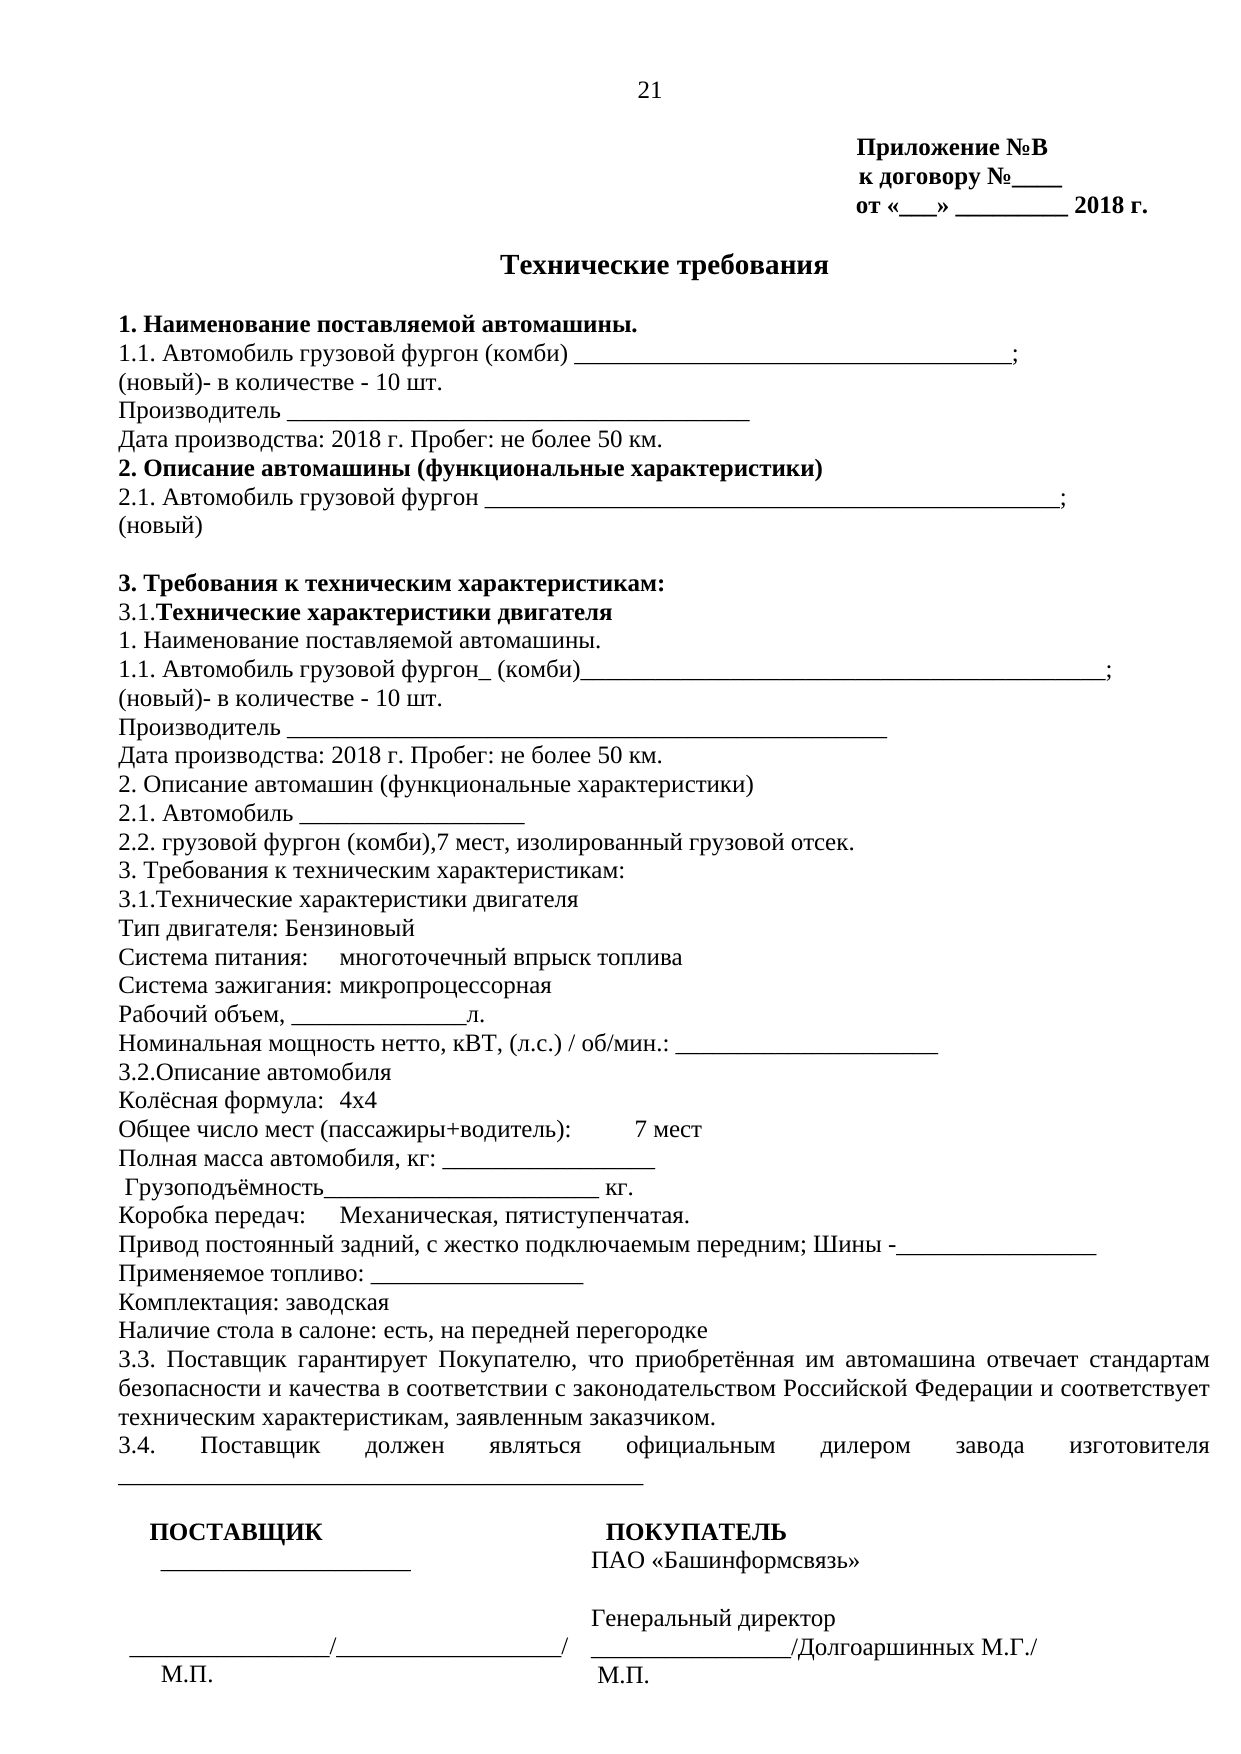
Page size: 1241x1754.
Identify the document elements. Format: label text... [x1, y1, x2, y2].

text 1. Наименование поставляемой автомашины. [118, 309, 1211, 338]
text (новый)- в количестве - 10 шт. [118, 683, 1211, 712]
text Комплектация: заводская [118, 1287, 1211, 1315]
text 1.1. Автомобиль грузовой фургон (комби) ___________________________________; [118, 338, 1211, 367]
text Система питания: многоточечный впрыск топлива [118, 942, 1211, 970]
text Общее число мест (пассажиры+водитель): 7 мест [118, 1114, 1211, 1143]
text 2.1. Автомобиль __________________ [118, 798, 1211, 827]
text 2.1. Автомобиль грузовой фургон ______________________________________________; [118, 482, 1211, 510]
text Коробка передач: Механическая, пятиступенчатая. [118, 1200, 1211, 1229]
text (новый)- в количестве - 10 шт. [118, 367, 1211, 395]
text Наличие стола в салоне: есть, на передней перегородке [118, 1315, 1211, 1344]
text 3. Требования к техническим характеристикам: [118, 855, 1211, 884]
text Система зажигания: микропроцессорная [118, 970, 1211, 999]
text 3.1.Технические характеристики двигателя [118, 597, 1211, 625]
text Дата производства: 2018 г. Пробег: не более 50 км. [118, 424, 1211, 453]
text Производитель ________________________________________________ [118, 712, 1211, 740]
text Колёсная формула: 4х4 [118, 1085, 1211, 1114]
text Номинальная мощность нетто, кВТ, (л.с.) / об/мин.: _____________________ [118, 1028, 1211, 1057]
text Производитель _____________________________________ [118, 395, 1211, 424]
text Приложение №В [856, 132, 1181, 161]
text от «___» _________ 2018 г. [782, 190, 1181, 219]
text Рабочий объем, ______________л. [118, 999, 1211, 1028]
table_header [580, 1545, 1101, 1689]
text (новый) [118, 510, 1211, 539]
text Грузоподъёмность______________________ кг. [118, 1172, 1211, 1200]
text 3.2.Описание автомобиля [118, 1057, 1211, 1085]
text к договору №____ [634, 161, 1181, 190]
text 1. Наименование поставляемой автомашины. [118, 625, 1211, 654]
text Технические требования [118, 247, 1211, 309]
text ПОСТАВЩИК ПОКУПАТЕЛЬ [118, 1517, 1181, 1545]
text 3.3. Поставщик гарантирует Покупателю, что приобретённая им автомашина отвечает стандартам безопасности и качества в соответствии с законодательством Российской Федерации и соответствует техническим характеристикам, заявленным заказчиком. [118, 1344, 1211, 1430]
text 3.4. Поставщик должен являться официальным дилером завода изготовителя __________________________________________ [118, 1430, 1211, 1488]
text Применяемое топливо: _________________ [118, 1258, 1211, 1287]
text Тип двигателя: Бензиновый [118, 913, 1211, 942]
text 2.2. грузовой фургон (комби),7 мест, изолированный грузовой отсек. [118, 827, 1211, 855]
text 2. Описание автомашины (функциональные характеристики) [118, 453, 1211, 482]
text 3.1.Технические характеристики двигателя [118, 884, 1211, 913]
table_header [118, 1545, 579, 1689]
text Дата производства: 2018 г. Пробег: не более 50 км. [118, 740, 1211, 769]
text 3. Требования к техническим характеристикам: [118, 568, 1211, 597]
text 1.1. Автомобиль грузовой фургон_ (комби)__________________________________________; [118, 654, 1211, 683]
text Привод постоянный задний, с жестко подключаемым передним; Шины -________________ [118, 1229, 1211, 1258]
text Полная масса автомобиля, кг: _________________ [118, 1143, 1211, 1172]
text 2. Описание автомашин (функциональные характеристики) [118, 769, 1211, 798]
